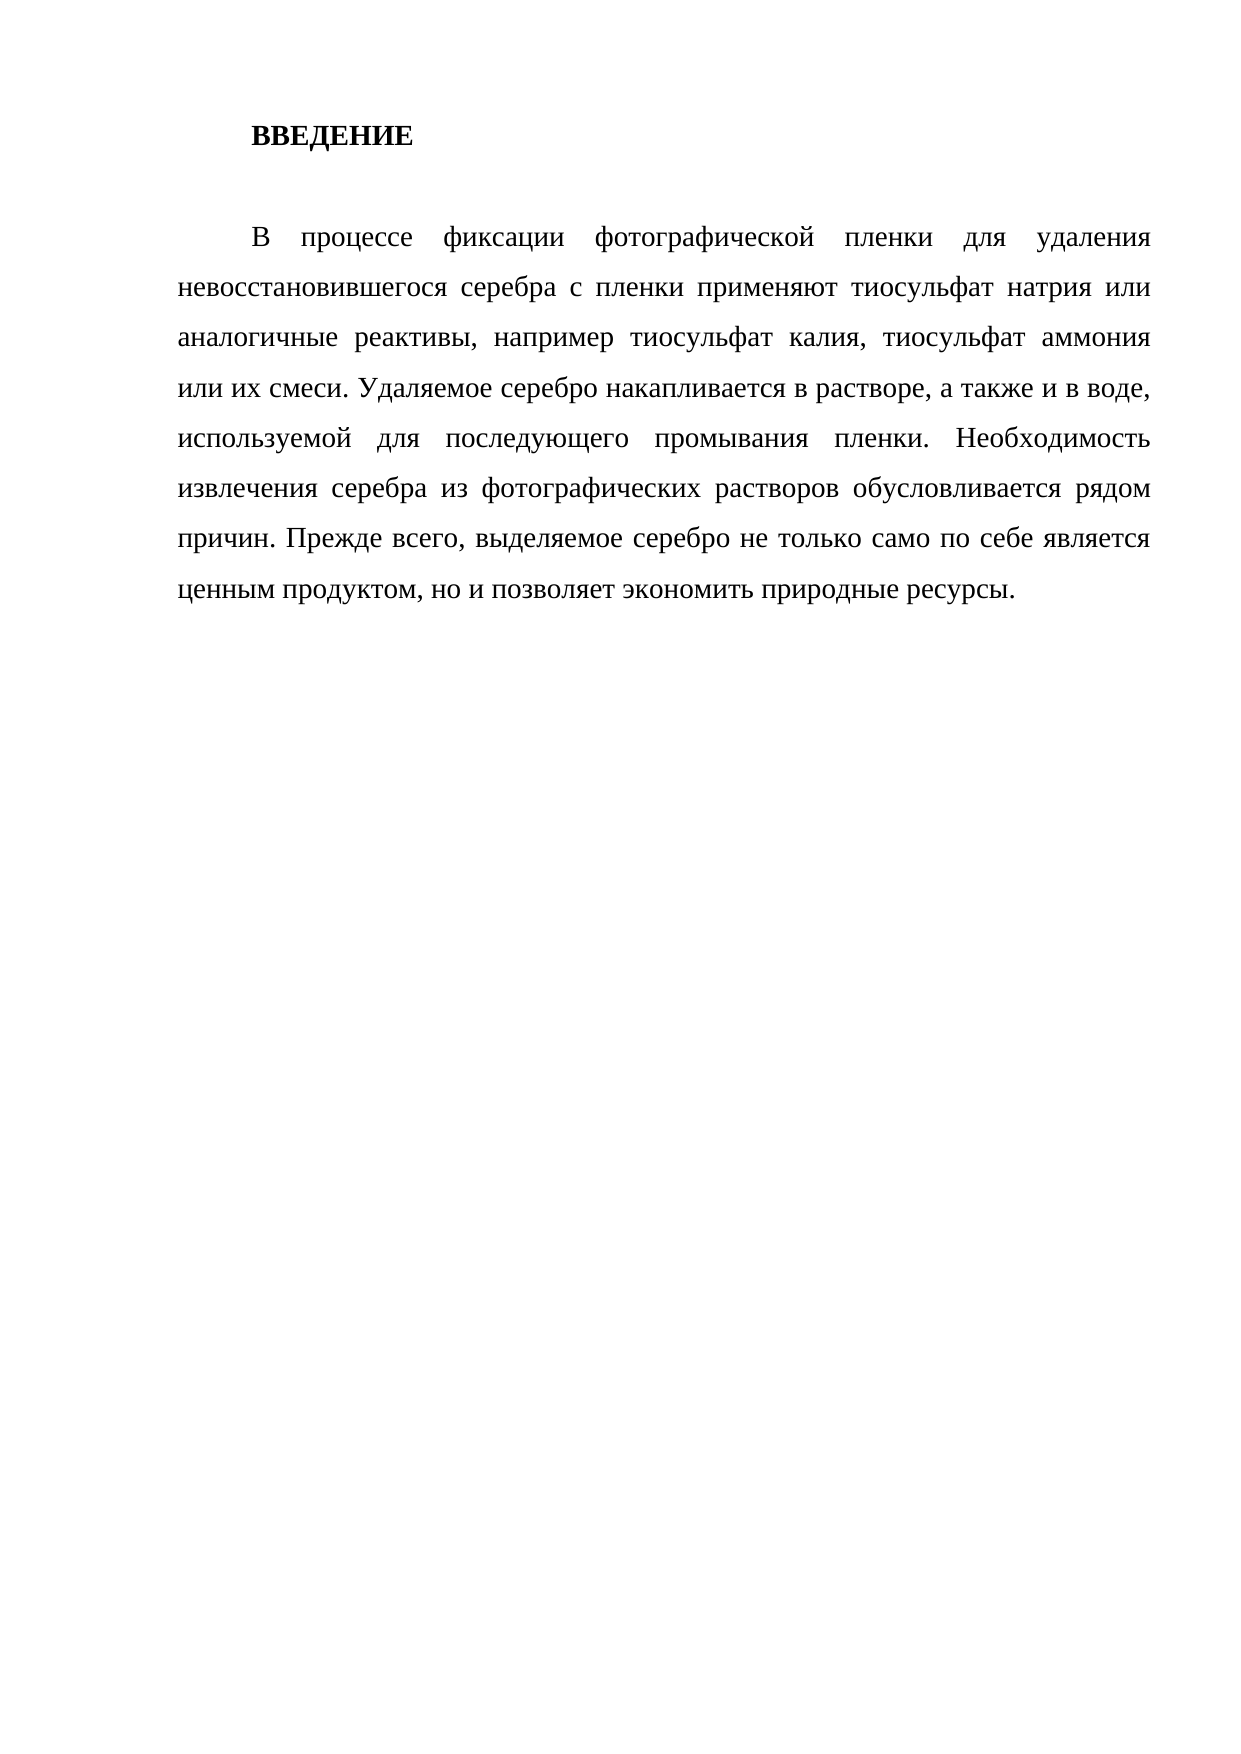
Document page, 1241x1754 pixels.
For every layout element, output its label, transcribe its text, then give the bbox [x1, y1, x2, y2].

text ВВЕДЕНИЕ [177, 118, 1152, 152]
text В процессе фиксации фотографической пленки для удаления невосстановившегося серебра с пленки применяют тиосульфат натрия или аналогичные реактивы, например тиосульфат калия, тиосульфат аммония или их смеси. Удаляемое серебро накапливается в растворе, а также и в воде, используемой для последующего промывания пленки. Необходимость извлечения серебра из фотографических растворов обусловливается рядом причин. Прежде всего, выделяемое серебро не только само по себе является ценным продуктом, но и позволяет экономить природные ресурсы. [177, 219, 1152, 604]
